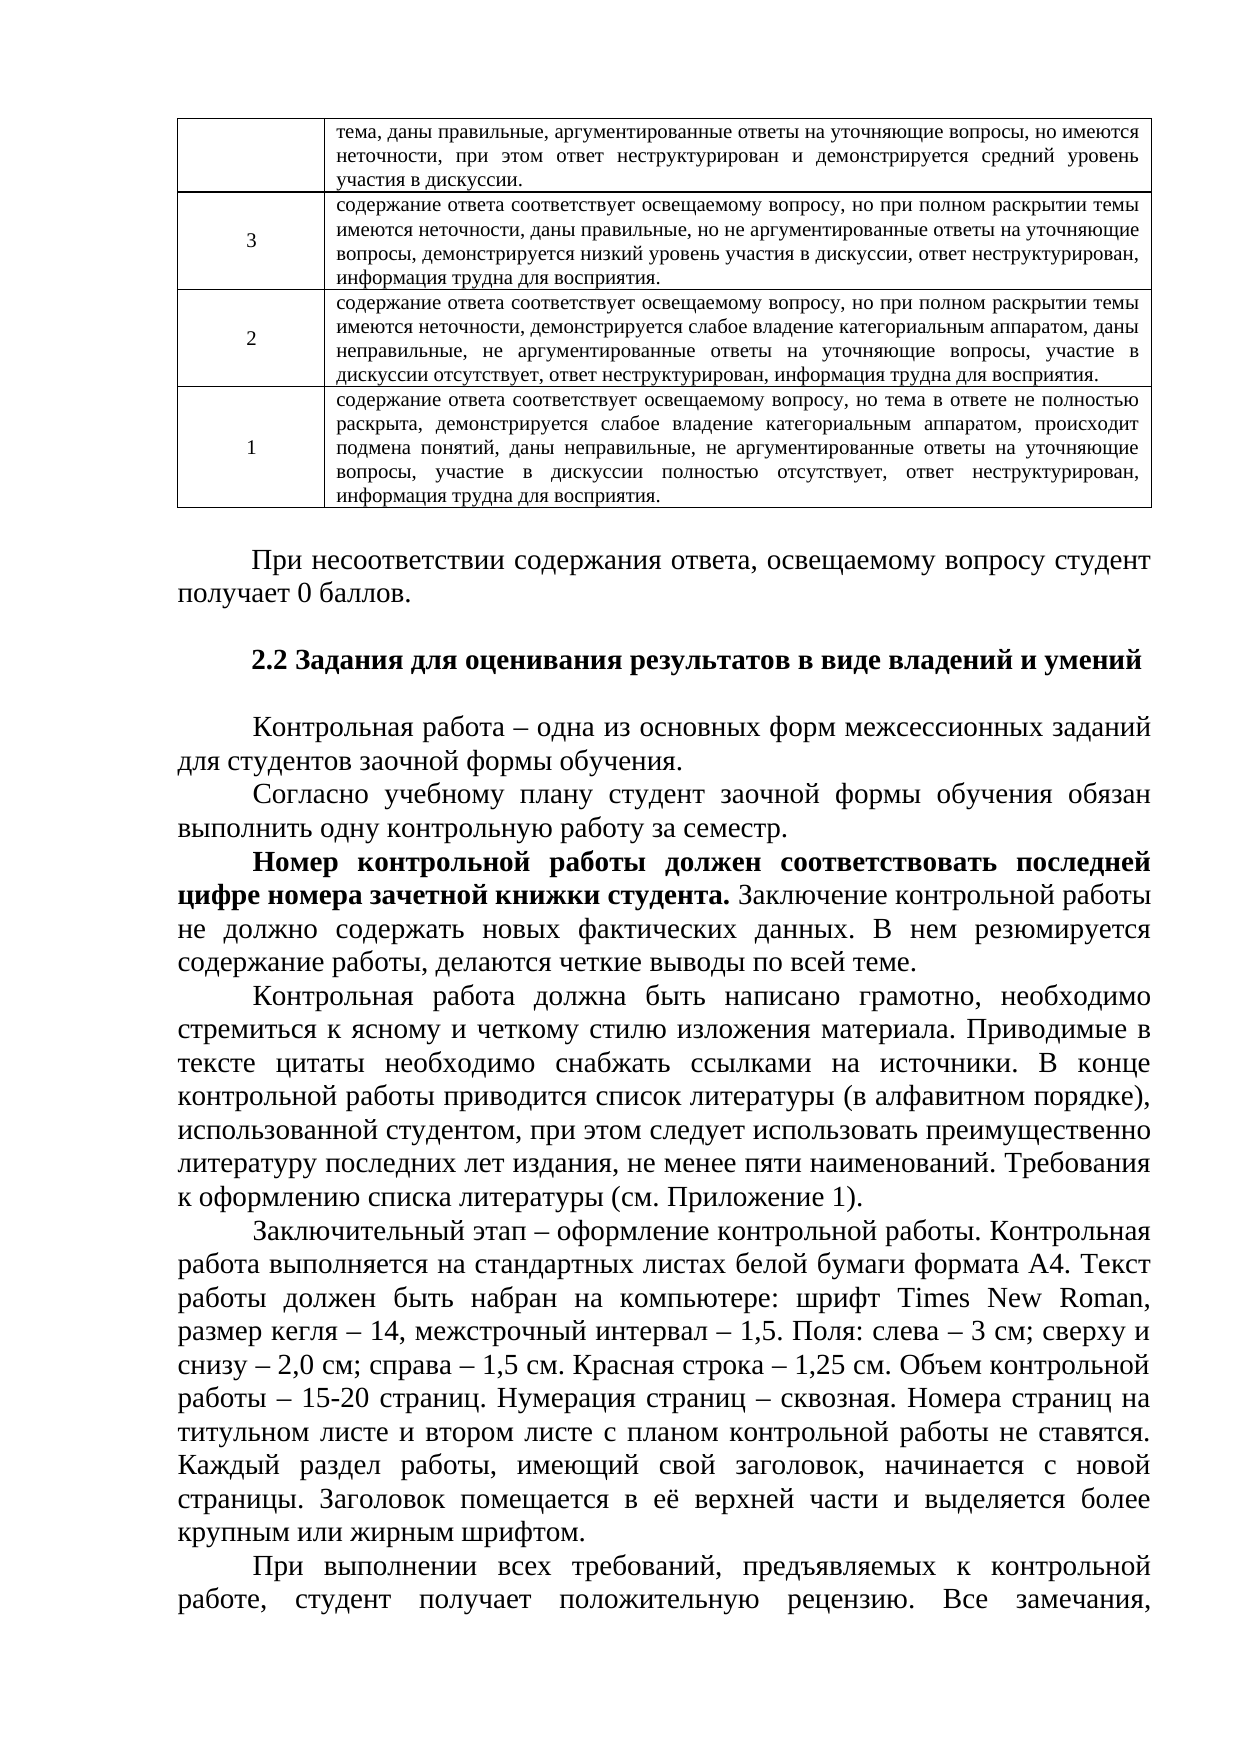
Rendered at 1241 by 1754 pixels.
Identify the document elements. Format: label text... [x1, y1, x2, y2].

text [177, 1548, 1152, 1615]
table_cell содержание ответа соответствует освещаемому вопросу, но при полном раскрытии темы имеются неточности, демонстрируется слабое владение категориальным аппаратом, даны неправильные, не аргументированные ответы на уточняющие вопросы, участие в дискуссии отсутствует, ответ неструктурирован, информация трудна для восприятия. [325, 290, 1151, 386]
table_cell содержание ответа соответствует освещаемому вопросу, но тема в ответе не полностью раскрыта, демонстрируется слабое владение категориальным аппаратом, происходит подмена понятий, даны неправильные, не аргументированные ответы на уточняющие вопросы, участие в дискуссии полностью отсутствует, ответ неструктурирован, информация трудна для восприятия. [325, 387, 1151, 507]
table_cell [325, 119, 1151, 191]
text При несоответствии содержания ответа, освещаемому вопросу студент получает 0 баллов. [177, 542, 1152, 609]
text Заключительный этап – оформление контрольной работы. Контрольная работа выполняется на стандартных листах белой бумаги формата А4. Текст работы должен быть набран на компьютере: шрифт Times New Roman, размер кегля – 14, межстрочный интервал – 1,5. Поля: слева – 3 см; сверху и снизу – 2,0 см; справа – 1,5 см. Красная строка – 1,25 см. Объем контрольной работы – 15-20 страниц. Нумерация страниц – сквозная. Номера страниц на титульном листе и втором листе с планом контрольной работы не ставятся. Каждый раздел работы, имеющий свой заголовок, начинается с новой страницы. Заголовок помещается в её верхней части и выделяется более крупным или жирным шрифтом. [177, 1213, 1152, 1548]
table_cell 2 [178, 290, 324, 386]
text Согласно учебному плану студент заочной формы обучения обязан выполнить одну контрольную работу за семестр. [177, 777, 1152, 844]
table_cell содержание ответа соответствует освещаемому вопросу, но при полном раскрытии темы имеются неточности, даны правильные, но не аргументированные ответы на уточняющие вопросы, демонстрируется низкий уровень участия в дискуссии, ответ неструктурирован, информация трудна для восприятия. [325, 193, 1151, 289]
text Контрольная работа должна быть написано грамотно, необходимо стремиться к ясному и четкому стилю изложения материала. Приводимые в тексте цитаты необходимо снабжать ссылками на источники. В конце контрольной работы приводится список литературы (в алфавитном порядке), использованной студентом, при этом следует использовать преимущественно литературу последних лет издания, не менее пяти наименований. Требования к оформлению списка литературы (см. Приложение 1). [177, 978, 1152, 1213]
table_cell 4 [178, 119, 324, 191]
text Контрольная работа – одна из основных форм межсессионных заданий для студентов заочной формы обучения. [177, 709, 1152, 777]
table_cell 3 [178, 193, 324, 289]
text 2.2 Задания для оценивания результатов в виде владений и умений [177, 642, 1152, 676]
table_cell 1 [178, 387, 324, 507]
text Номер контрольной работы должен соответствовать последней цифре номера зачетной книжки студента. Заключение контрольной работы не должно содержать новых фактических данных. В нем резюмируется содержание работы, делаются четкие выводы по всей теме. [177, 844, 1152, 978]
